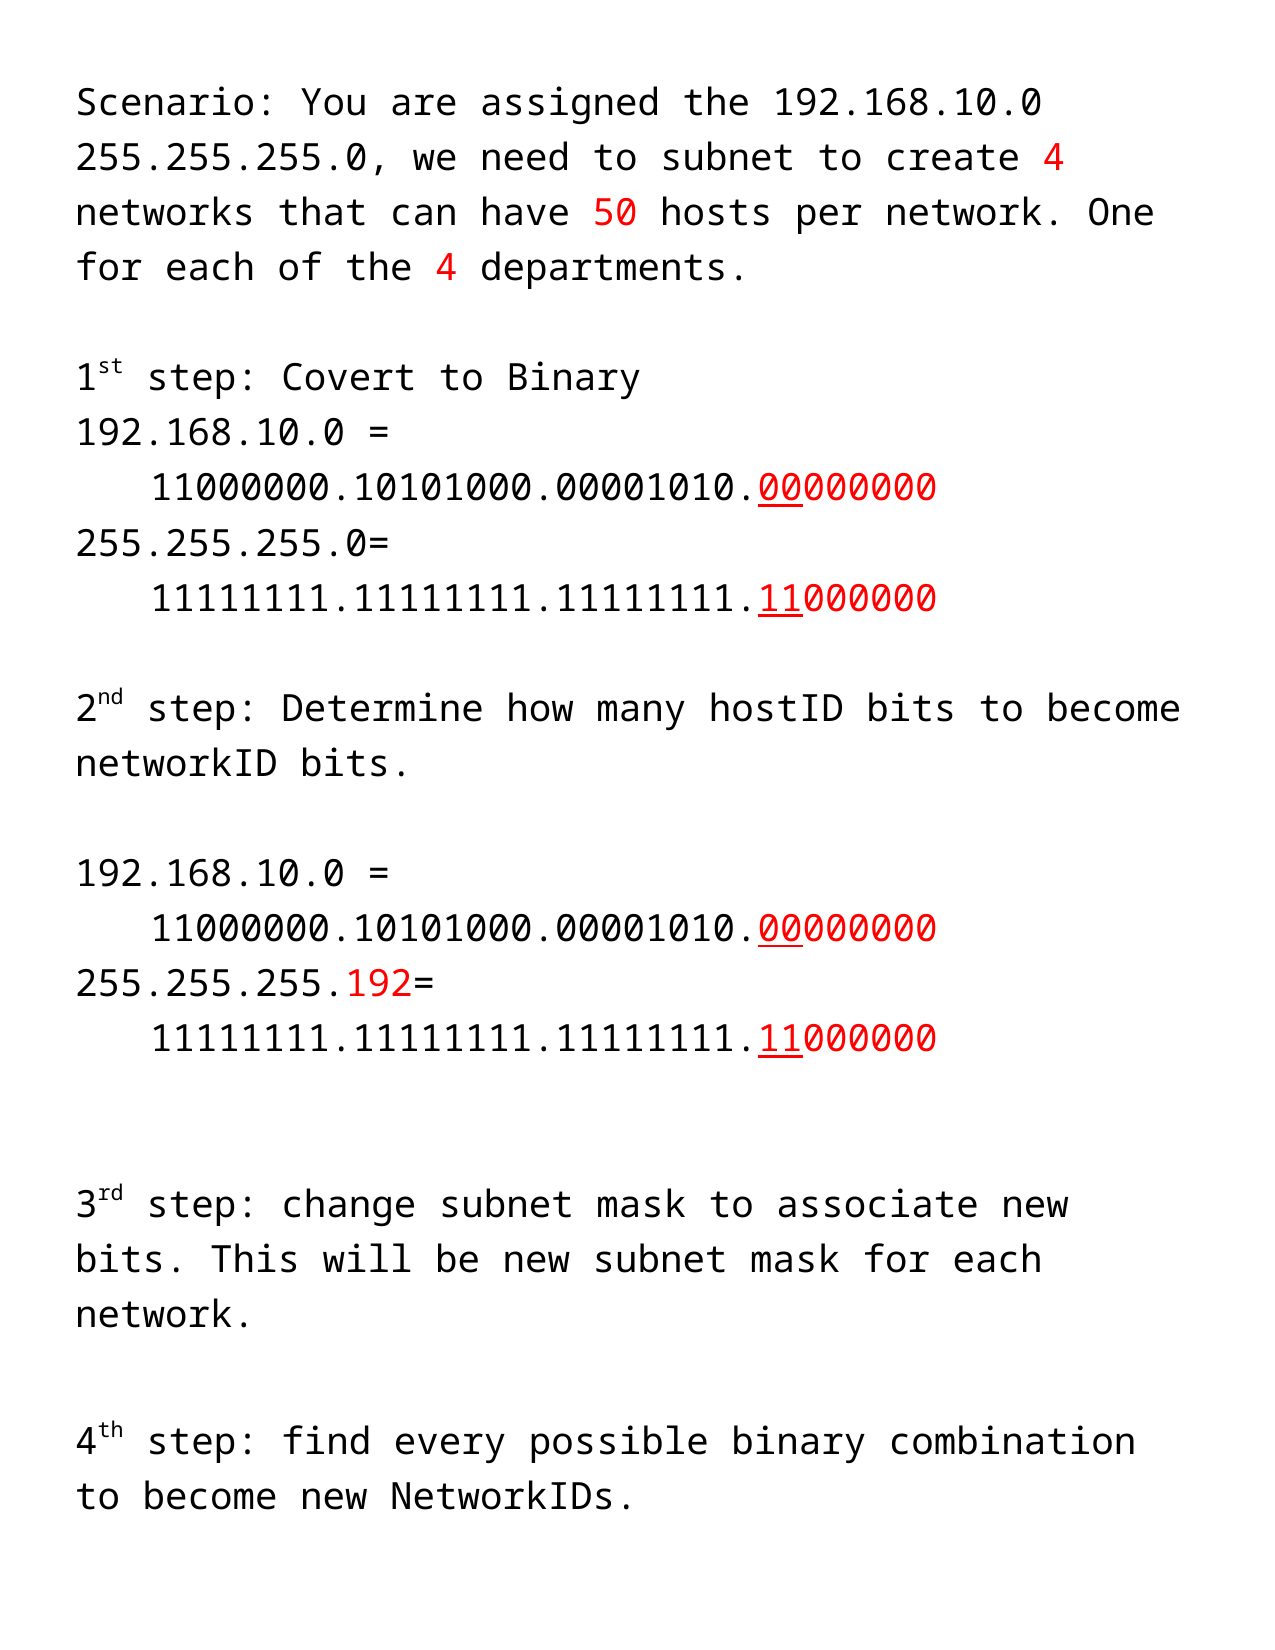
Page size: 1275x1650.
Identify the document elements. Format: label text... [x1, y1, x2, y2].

text Scenario: You are assigned the 192.168.10.0 255.255.255.0, we need to subnet to create 4 networks that can have 50 hosts per network. One for each of the 4 departments. [75, 75, 1200, 291]
text 192.168.10.0 = 11000000.10101000.00001010.00000000 [75, 406, 1200, 512]
text 255.255.255.0= 11111111.11111111.11111111.11000000 [75, 516, 1200, 622]
text 2nd step: Determine how many hostID bits to become networkID bits. [75, 681, 1200, 787]
text 255.255.255.192= 11111111.11111111.11111111.11000000 [75, 957, 1200, 1063]
text 1st step: Covert to Binary [75, 351, 1200, 402]
text 4th step: find every possible binary combination to become new NetworkIDs. [75, 1414, 1200, 1520]
text 192.168.10.0 = 11000000.10101000.00001010.00000000 [75, 846, 1200, 953]
text 3rd step: change subnet mask to associate new bits. This will be new subnet mask for each network. [75, 1177, 1200, 1338]
